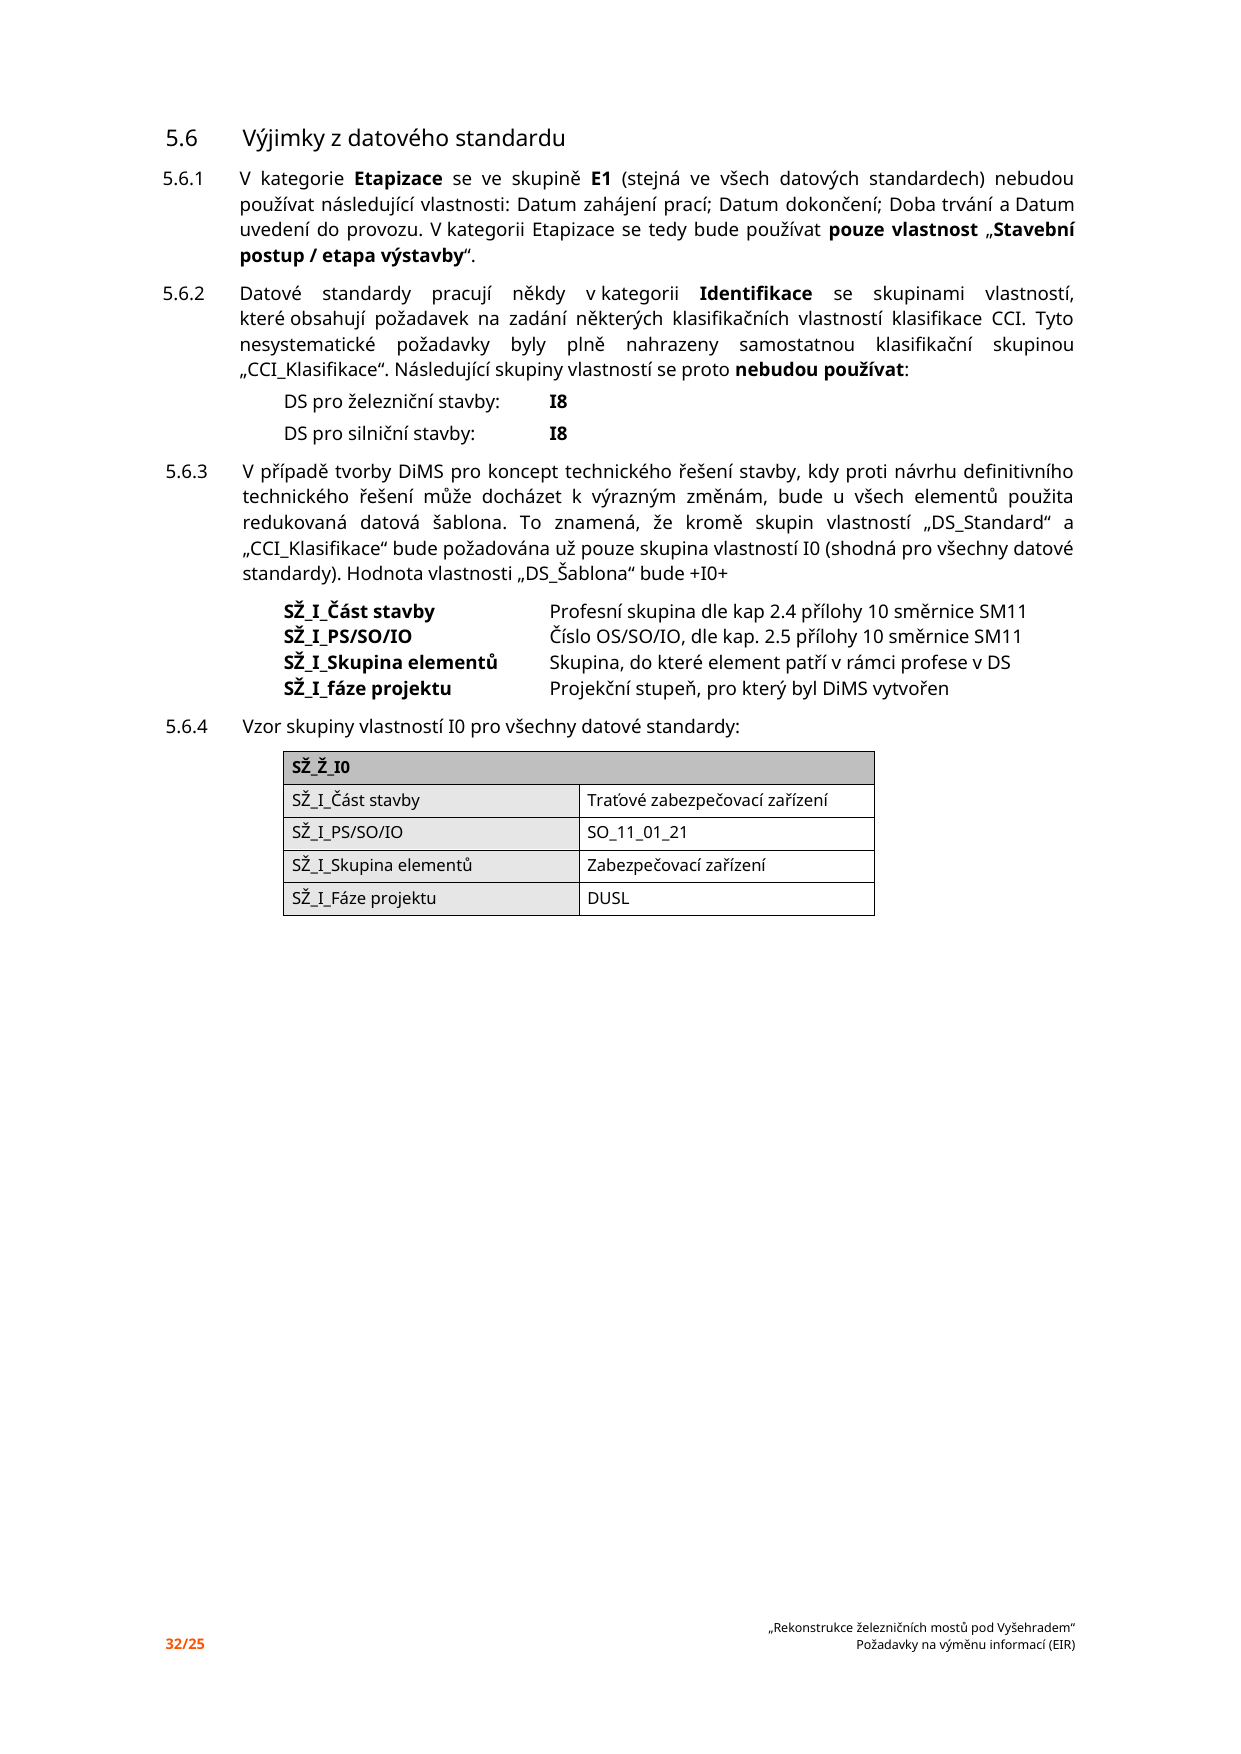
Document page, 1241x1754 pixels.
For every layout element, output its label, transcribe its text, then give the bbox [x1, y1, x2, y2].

table_cell SO_11_01_21 [580, 818, 874, 849]
list SŽ_I_Část stavby Profesní skupina dle kap 2.4 přílohy 10 směrnice SM11 [283, 598, 1075, 624]
list SŽ_I_PS/SO/IO Číslo OS/SO/IO, dle kap. 2.5 přílohy 10 směrnice SM11 [283, 624, 1075, 649]
list DS pro silniční stavby: I8 [283, 420, 1075, 446]
text V kategorie Etapizace se ve skupině E1 (stejná ve všech datových standardech) nebudou používat následující vlastnosti: Datum zahájení prací; Datum dokončení; Doba trvání a Datum uvedení do provozu. V kategorii Etapizace se tedy bude používat pouze vlastnost „Stavební postup / etapa výstavby“. [162, 166, 1075, 268]
table_cell SŽ_I_Část stavby [284, 785, 579, 817]
text V případě tvorby DiMS pro koncept technického řešení stavby, kdy proti návrhu definitivního technického řešení může docházet k výrazným změnám, bude u všech elementů použita redukovaná datová šablona. To znamená, že kromě skupin vlastností „DS_Standard“ a „CCI_Klasifikace“ bude požadována už pouze skupina vlastností I0 (shodná pro všechny datové standardy). Hodnota vlastnosti „DS_Šablona“ bude +I0+ [165, 458, 1075, 586]
table_cell SŽ_I_Fáze projektu [284, 883, 579, 915]
table_header SŽ_Ž_I0 [284, 752, 874, 784]
list DS pro železniční stavby: I8 [283, 388, 1075, 414]
table_cell DUSL [580, 883, 874, 915]
table_cell SŽ_I_PS/SO/IO [284, 818, 579, 849]
list SŽ_I_Skupina elementů Skupina, do které element patří v rámci profese v DS [283, 649, 1075, 675]
text Datové standardy pracují někdy v kategorii Identifikace se skupinami vlastností, které obsahují požadavek na zadání některých klasifikačních vlastností klasifikace CCI. Tyto nesystematické požadavky byly plně nahrazeny samostatnou klasifikační skupinou „CCI_Klasifikace“. Následující skupiny vlastností se proto nebudou používat: [162, 280, 1075, 382]
table_cell Traťové zabezpečovací zařízení [580, 785, 874, 817]
text Vzor skupiny vlastností I0 pro všechny datové standardy: [165, 713, 1075, 738]
text Výjimky z datového standardu [165, 122, 1075, 153]
list SŽ_I_fáze projektu Projekční stupeň, pro který byl DiMS vytvořen [283, 675, 1075, 700]
table_cell SŽ_I_Skupina elementů [284, 851, 579, 882]
table_cell Zabezpečovací zařízení [580, 851, 874, 882]
